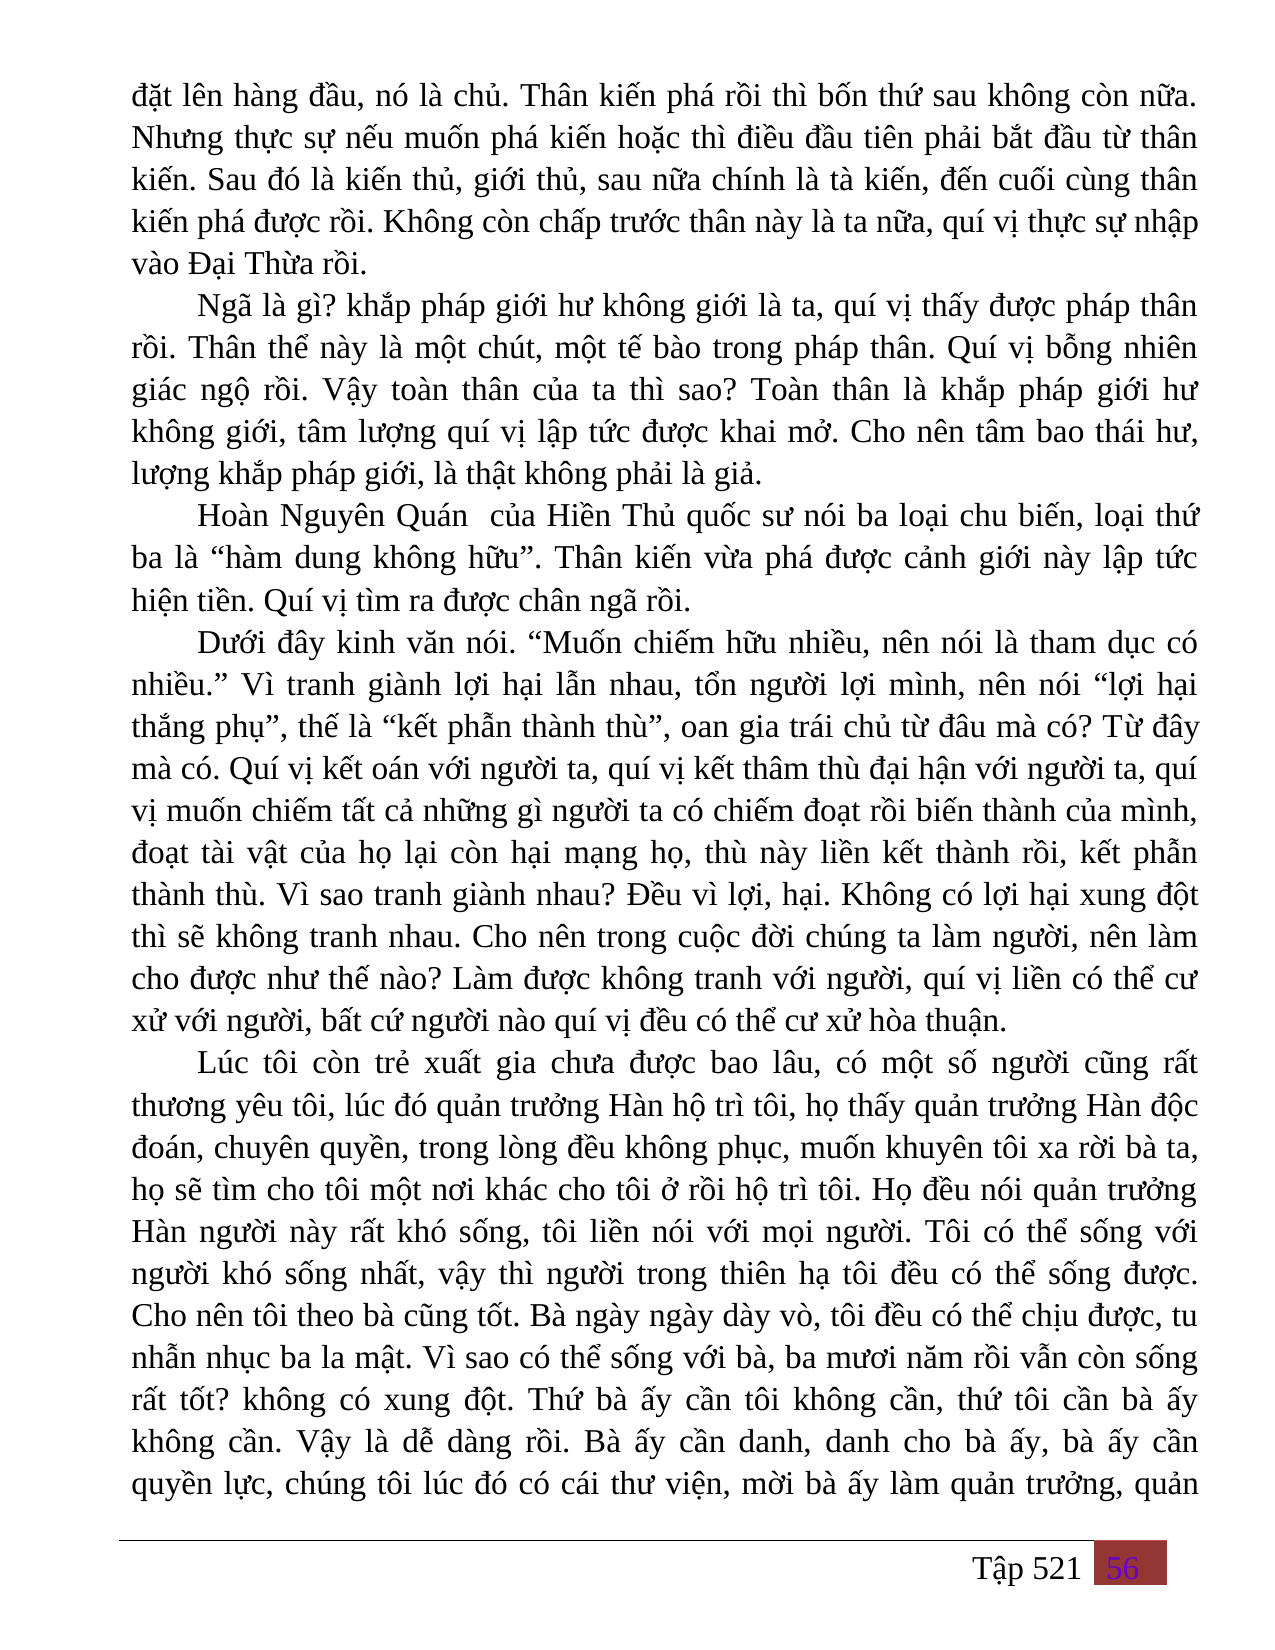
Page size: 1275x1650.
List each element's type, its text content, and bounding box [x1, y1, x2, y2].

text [131, 75, 1200, 281]
text Dưới đây kinh văn nói. “Muốn chiếm hữu nhiều, nên nói là tham dục có nhiều.” Vì tranh giành lợi hại lẫn nhau, tổn người lợi mình, nên nói “lợi hại thắng phụ”, thế là “kết phẫn thành thù”, oan gia trái chủ từ đâu mà có? Từ đây mà có. Quí vị kết oán với người ta, quí vị kết thâm thù đại hận với người ta, quí vị muốn chiếm tất cả những gì người ta có chiếm đoạt rồi biến thành của mình, đoạt tài vật của họ lại còn hại mạng họ, thù này liền kết thành rồi, kết phẫn thành thù. Vì sao tranh giành nhau? Đều vì lợi, hại. Không có lợi hại xung đột thì sẽ không tranh nhau. Cho nên trong cuộc đời chúng ta làm người, nên làm cho được như thế nào? Làm được không tranh với người, quí vị liền có thể cư xử với người, bất cứ người nào quí vị đều có thể cư xử hòa thuận. [131, 622, 1200, 1039]
text Ngã là gì? khắp pháp giới hư không giới là ta, quí vị thấy được pháp thân rồi. Thân thể này là một chút, một tế bào trong pháp thân. Quí vị bỗng nhiên giác ngộ rồi. Vậy toàn thân của ta thì sao? Toàn thân là khắp pháp giới hư không giới, tâm lượng quí vị lập tức được khai mở. Cho nên tâm bao thái hư, lượng khắp pháp giới, là thật không phải là giả. [131, 285, 1200, 492]
text Hoàn Nguyên Quán của Hiền Thủ quốc sư nói ba loại chu biến, loại thứ ba là “hàm dung không hữu”. Thân kiến vừa phá được cảnh giới này lập tức hiện tiền. Quí vị tìm ra được chân ngã rồi. [131, 496, 1200, 618]
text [131, 1043, 1200, 1502]
